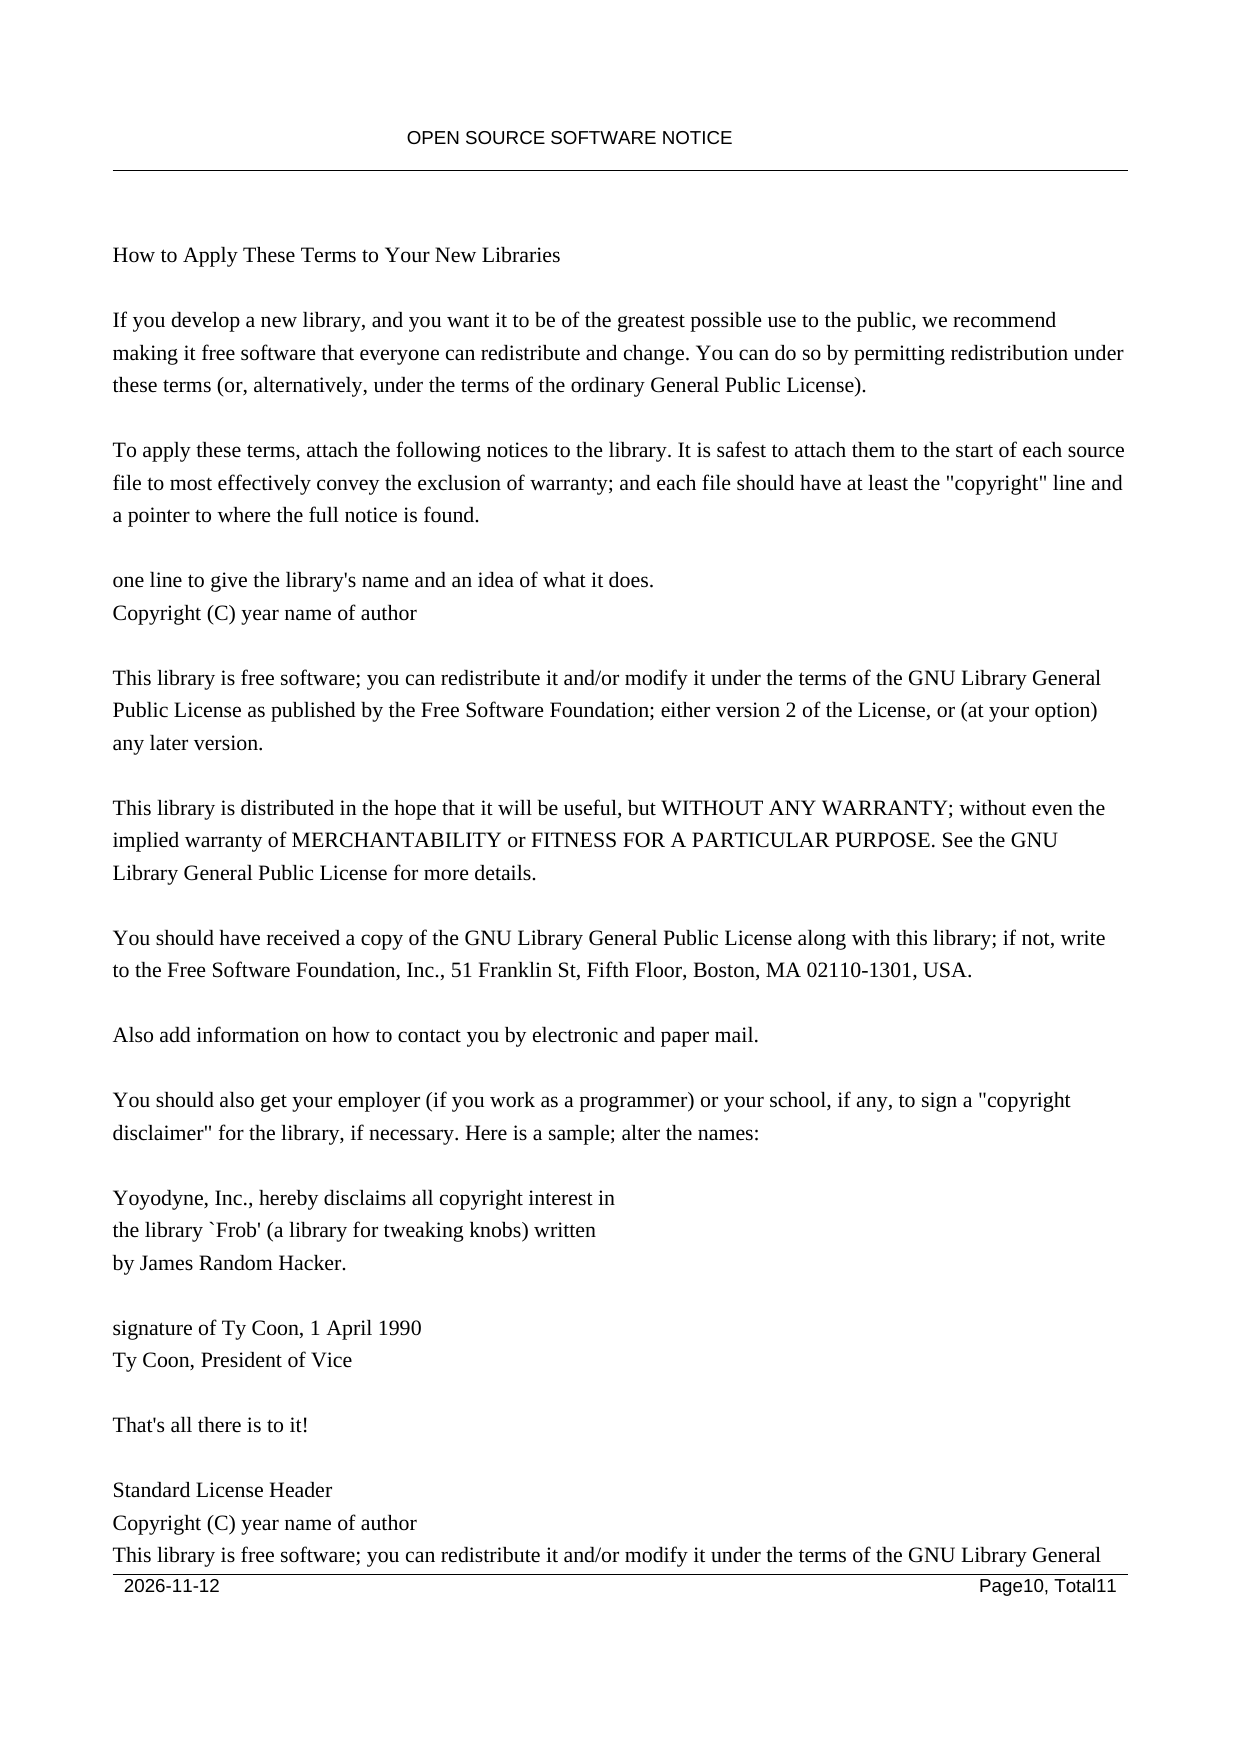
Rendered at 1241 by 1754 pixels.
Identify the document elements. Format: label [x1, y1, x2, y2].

text [112, 206, 1128, 1571]
